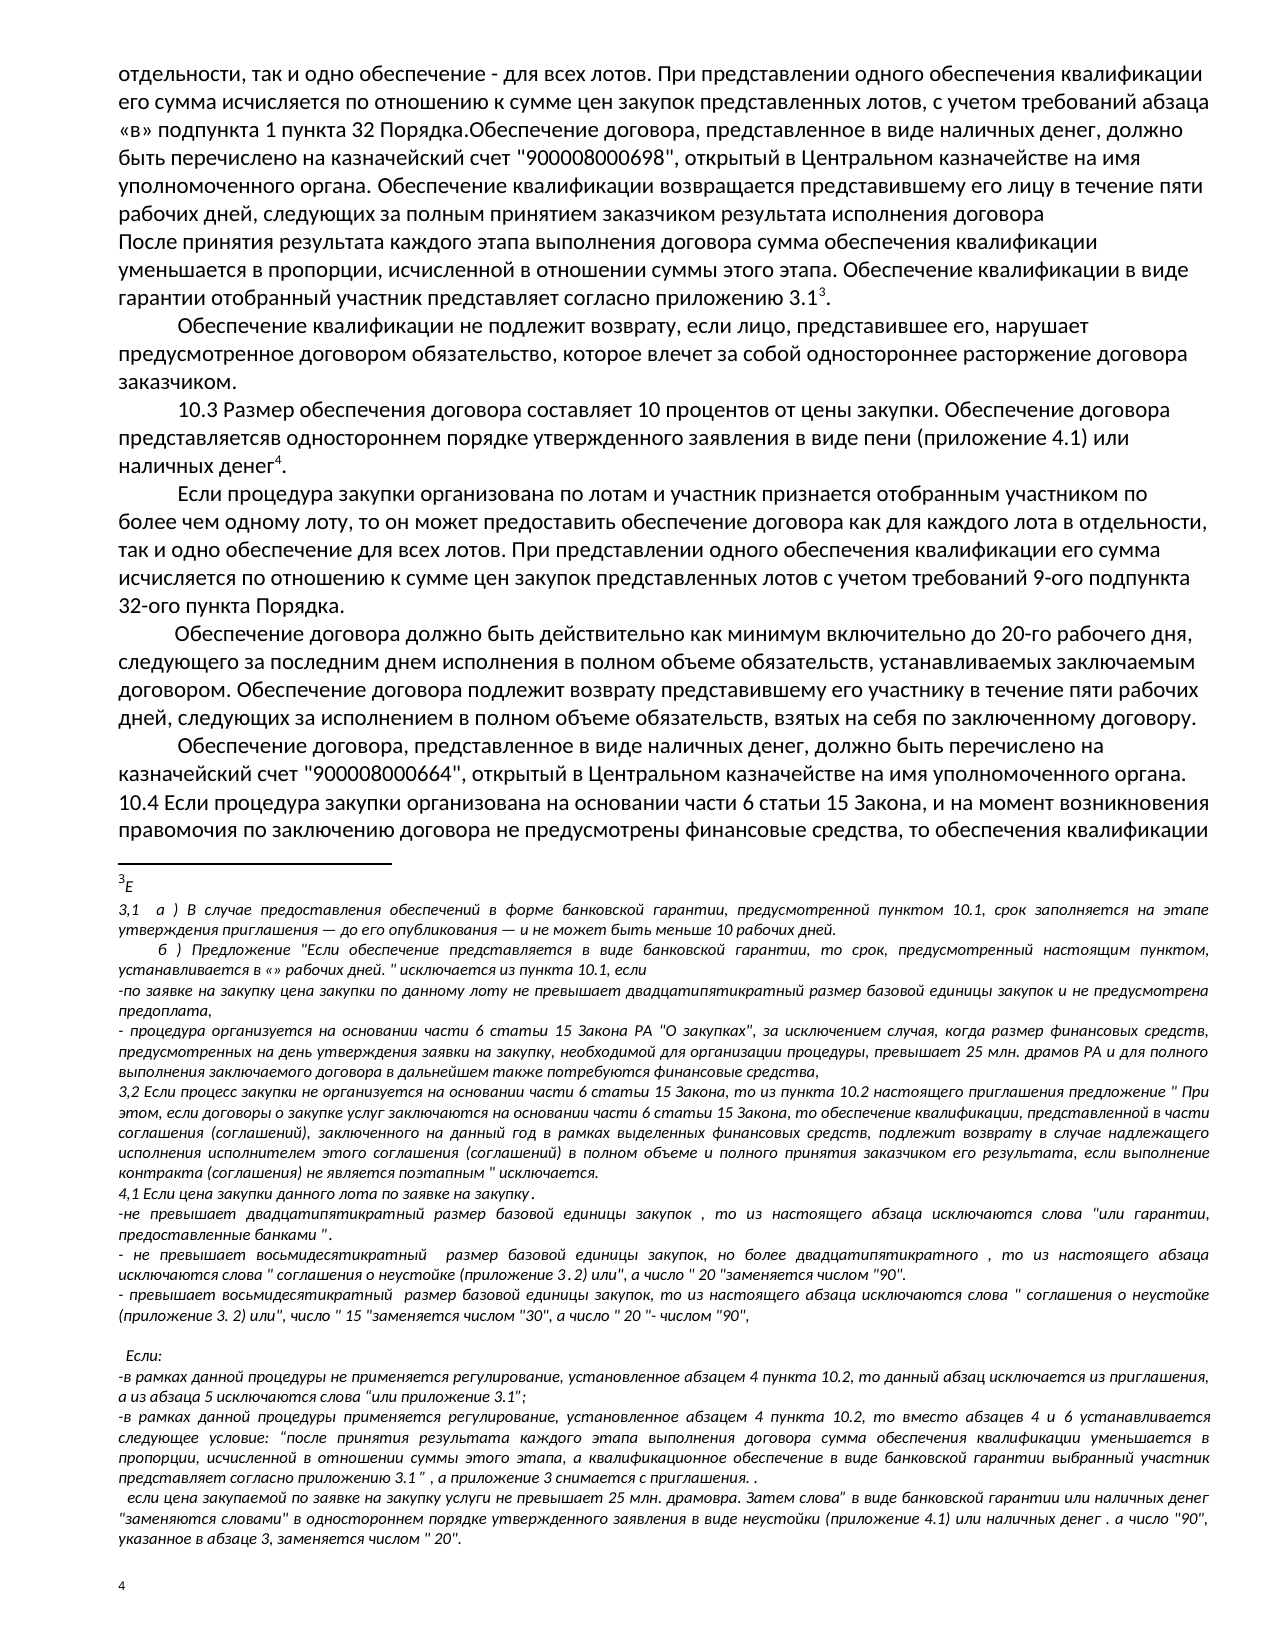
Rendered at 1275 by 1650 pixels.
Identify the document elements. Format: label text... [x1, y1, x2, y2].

text Обеспечение договора должно быть действительно как минимум включительно до 20-го рабочего дня, следующего за последним днем исполнения в полном объеме обязательств, устанавливаемых заключаемым договором. Обеспечение договора подлежит возврату представившему его участнику в течение пяти рабочих дней, следующих за исполнением в полном объеме обязательств, взятых на себя по заключенному договору. [118, 619, 1211, 732]
text 10.3 Размер обеспечения договора составляет 10 процентов от цены закупки. Обеспечение договора представляетсяв одностороннем порядке утвержденного заявления в виде пени (приложение 4.1) или наличных денег. [118, 395, 1211, 479]
text После принятия результата каждого этапа выполнения договора сумма обеспечения квалификации уменьшается в пропорции, исчисленной в отношении суммы этого этапа. Обеспечение квалификации в виде гарантии отобранный участник представляет согласно приложению 3.1. [118, 227, 1211, 311]
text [118, 59, 1211, 227]
text Обеспечение договора, представленное в виде наличных денег, должно быть перечислено на казначейский счет "900008000664", открытый в Центральном казначействе на имя уполномоченного органа. [118, 732, 1211, 788]
text Обеспечение квалификации не подлежит возврату, если лицо, представившее его, нарушает предусмотренное договором обязательство, которое влечет за собой одностороннее расторжение договора заказчиком. [118, 311, 1211, 395]
text 10.4 Если процедура закупки организована на основании части 6 статьи 15 Закона, и на момент возникновения правомочия по заключению договора не предусмотрены финансовые средства, то обеспечения квалификации и договора представляются в виде заключенного в одностороннем порядке заявления - в виде неустойки или наличных денег.Если на момент возникновения правомочия по заключению договора [118, 788, 1211, 844]
text Если процедура закупки организована по лотам и участник признается отобранным участником по более чем одному лоту, то он может предоставить обеспечение договора как для каждого лота в отдельности, так и одно обеспечение для всех лотов. При представлении одного обеспечения квалификации его сумма исчисляется по отношению к сумме цен закупок представленных лотов с учетом требований 9-ого подпункта 32-ого пункта Порядка. [118, 479, 1211, 619]
